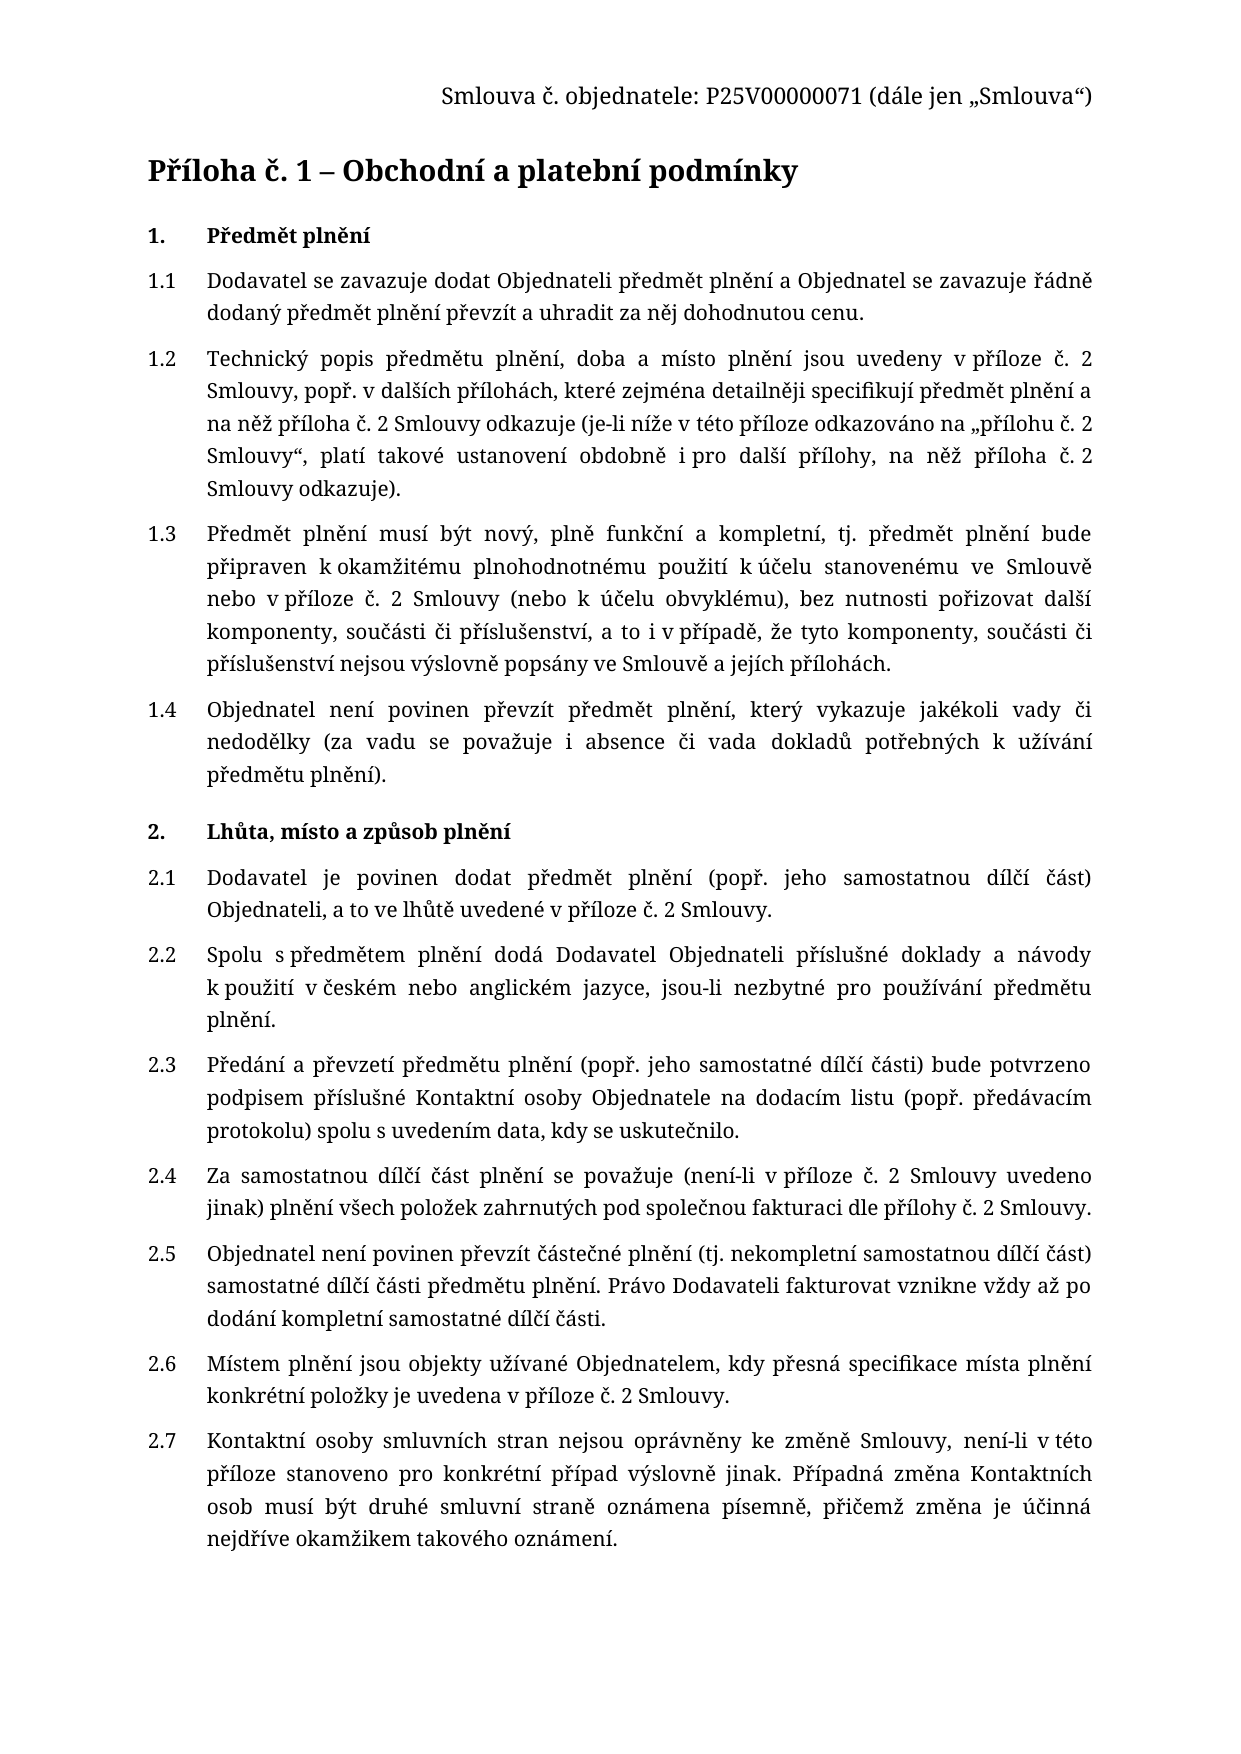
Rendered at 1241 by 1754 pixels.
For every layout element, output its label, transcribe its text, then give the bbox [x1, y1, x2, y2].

list Za samostatnou dílčí část plnění se považuje (není-li v příloze č. 2 Smlouvy uvedeno jinak) plnění všech položek zahrnutých pod společnou fakturaci dle přílohy č. 2 Smlouvy. [148, 1161, 1093, 1222]
list Dodavatel se zavazuje dodat Objednateli předmět plnění a Objednatel se zavazuje řádně dodaný předmět plnění převzít a uhradit za něj dohodnutou cenu. [148, 266, 1093, 327]
list Místem plnění jsou objekty užívané Objednatelem, kdy přesná specifikace místa plnění konkrétní položky je uvedena v příloze č. 2 Smlouvy. [148, 1349, 1093, 1410]
list Předmět plnění [148, 221, 1093, 249]
list Předmět plnění musí být nový, plně funkční a kompletní, tj. předmět plnění bude připraven k okamžitému plnohodnotnému použití k účelu stanovenému ve Smlouvě nebo v příloze č. 2 Smlouvy (nebo k účelu obvyklému), bez nutnosti pořizovat další komponenty, součásti či příslušenství, a to i v případě, že tyto komponenty, součásti či příslušenství nejsou výslovně popsány ve Smlouvě a jejích přílohách. [148, 519, 1093, 678]
text Příloha č. 1 – Obchodní a platební podmínky [148, 150, 1093, 190]
list Předání a převzetí předmětu plnění (popř. jeho samostatné dílčí části) bude potvrzeno podpisem příslušné Kontaktní osoby Objednatele na dodacím listu (popř. předávacím protokolu) spolu s uvedením data, kdy se uskutečnilo. [148, 1051, 1093, 1144]
list Spolu s předmětem plnění dodá Dodavatel Objednateli příslušné doklady a návody k použití v českém nebo anglickém jazyce, jsou-li nezbytné pro používání předmětu plnění. [148, 940, 1093, 1034]
list Objednatel není povinen převzít předmět plnění, který vykazuje jakékoli vady či nedodělky (za vadu se považuje i absence či vada dokladů potřebných k užívání předmětu plnění). [148, 695, 1093, 788]
list Kontaktní osoby smluvních stran nejsou oprávněny ke změně Smlouvy, není-li v této příloze stanoveno pro konkrétní případ výslovně jinak. Případná změna Kontaktních osob musí být druhé smluvní straně oznámena písemně, přičemž změna je účinná nejdříve okamžikem takového oznámení. [148, 1427, 1093, 1553]
list Objednatel není povinen převzít částečné plnění (tj. nekompletní samostatnou dílčí část) samostatné dílčí části předmětu plnění. Právo Dodavateli fakturovat vznikne vždy až po dodání kompletní samostatné dílčí části. [148, 1239, 1093, 1332]
list Lhůta, místo a způsob plnění [148, 817, 1093, 846]
list Dodavatel je povinen dodat předmět plnění (popř. jeho samostatnou dílčí část) Objednateli, a to ve lhůtě uvedené v příloze č. 2 Smlouvy. [148, 863, 1093, 924]
list Technický popis předmětu plnění, doba a místo plnění jsou uvedeny v příloze č. 2 Smlouvy, popř. v dalších přílohách, které zejména detailněji specifikují předmět plnění a na něž příloha č. 2 Smlouvy odkazuje (je-li níže v této příloze odkazováno na „přílohu č. 2 Smlouvy“, platí takové ustanovení obdobně i pro další přílohy, na něž příloha č. 2 Smlouvy odkazuje). [148, 344, 1093, 502]
